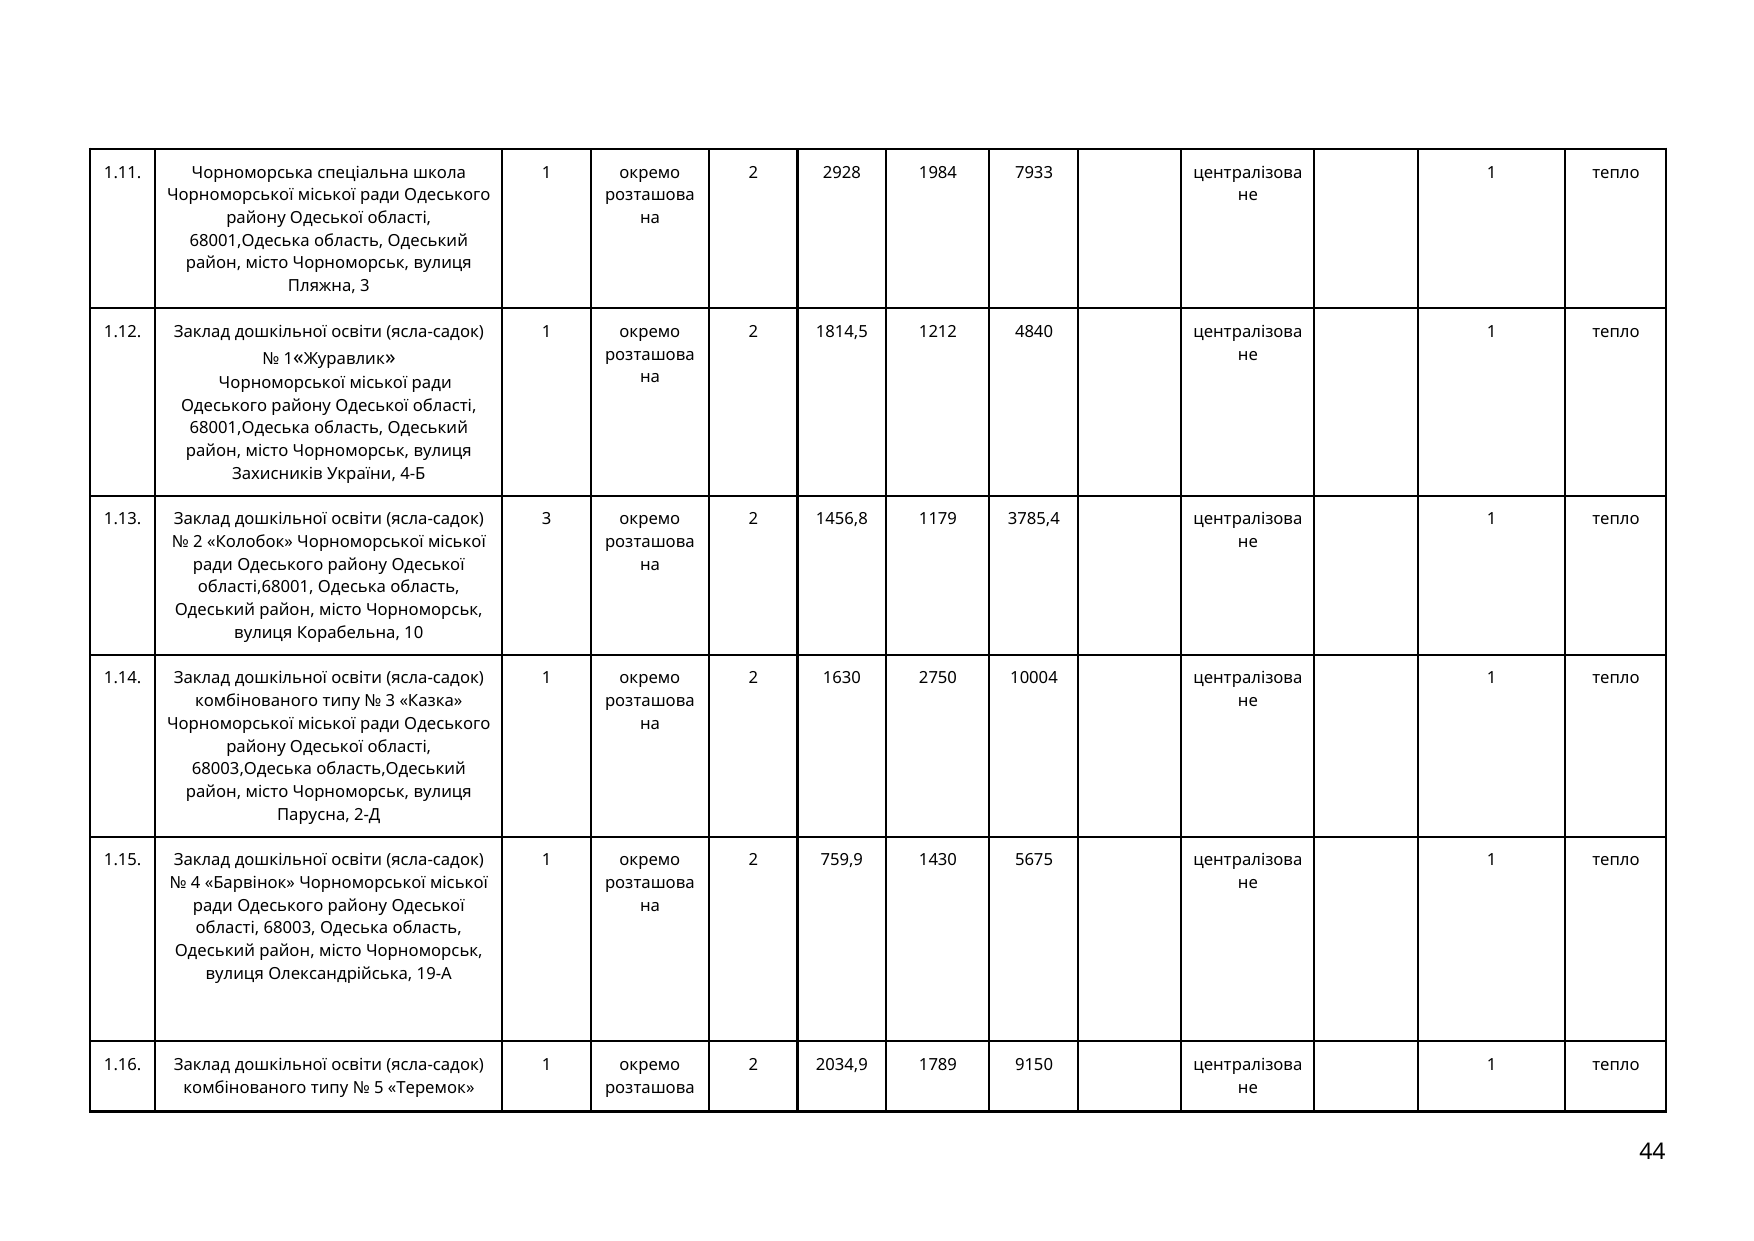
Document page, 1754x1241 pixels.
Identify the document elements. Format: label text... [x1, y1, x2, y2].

table_cell 7933 [990, 150, 1077, 307]
table_cell 2928 [799, 150, 885, 307]
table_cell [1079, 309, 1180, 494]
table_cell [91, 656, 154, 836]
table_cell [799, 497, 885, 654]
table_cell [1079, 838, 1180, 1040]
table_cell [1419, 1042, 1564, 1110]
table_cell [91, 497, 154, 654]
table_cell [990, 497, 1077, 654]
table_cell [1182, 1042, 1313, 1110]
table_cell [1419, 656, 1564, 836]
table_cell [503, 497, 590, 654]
table_cell централізоване [1182, 150, 1313, 307]
table_cell 1984 [887, 150, 988, 307]
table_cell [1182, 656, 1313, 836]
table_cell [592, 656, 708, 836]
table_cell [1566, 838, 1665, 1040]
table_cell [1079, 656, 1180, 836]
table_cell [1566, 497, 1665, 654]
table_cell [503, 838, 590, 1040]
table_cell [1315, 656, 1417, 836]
table_cell Чорноморська спеціальна школа Чорноморської міської ради Одеського району Одеської області, 68001,Одеська область, Одеський район, місто Чорноморськ, вулиця Пляжна, 3 [156, 150, 501, 307]
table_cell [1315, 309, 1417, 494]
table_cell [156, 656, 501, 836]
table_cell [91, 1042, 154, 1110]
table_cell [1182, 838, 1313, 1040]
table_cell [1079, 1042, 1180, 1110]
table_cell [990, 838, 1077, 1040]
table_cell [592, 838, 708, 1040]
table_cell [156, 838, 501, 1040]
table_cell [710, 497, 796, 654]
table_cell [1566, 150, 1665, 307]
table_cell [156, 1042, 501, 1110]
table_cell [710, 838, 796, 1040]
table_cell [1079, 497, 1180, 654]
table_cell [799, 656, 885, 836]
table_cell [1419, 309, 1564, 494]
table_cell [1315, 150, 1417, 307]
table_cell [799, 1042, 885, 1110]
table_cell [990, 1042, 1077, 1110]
table_cell 1 [503, 150, 590, 307]
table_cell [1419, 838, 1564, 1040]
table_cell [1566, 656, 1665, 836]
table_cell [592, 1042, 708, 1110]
table_cell 1.11. [91, 150, 154, 307]
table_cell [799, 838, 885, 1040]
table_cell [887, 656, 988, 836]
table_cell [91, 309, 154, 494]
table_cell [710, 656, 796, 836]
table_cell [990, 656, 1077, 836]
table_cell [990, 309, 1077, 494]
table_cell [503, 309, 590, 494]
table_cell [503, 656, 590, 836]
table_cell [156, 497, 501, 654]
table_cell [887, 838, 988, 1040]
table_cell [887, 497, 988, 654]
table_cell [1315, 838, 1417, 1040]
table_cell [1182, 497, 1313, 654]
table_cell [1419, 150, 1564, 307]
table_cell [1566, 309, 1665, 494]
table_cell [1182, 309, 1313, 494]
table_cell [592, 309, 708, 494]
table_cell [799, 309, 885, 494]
table_cell окремо розташована [592, 150, 708, 307]
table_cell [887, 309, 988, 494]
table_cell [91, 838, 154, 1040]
table_cell [1079, 150, 1180, 307]
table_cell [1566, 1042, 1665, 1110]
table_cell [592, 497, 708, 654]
table_cell 2 [710, 150, 796, 307]
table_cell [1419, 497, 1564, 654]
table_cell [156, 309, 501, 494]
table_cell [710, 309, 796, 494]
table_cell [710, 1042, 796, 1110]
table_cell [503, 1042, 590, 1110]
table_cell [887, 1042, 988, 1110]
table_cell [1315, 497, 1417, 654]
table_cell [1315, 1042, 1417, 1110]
